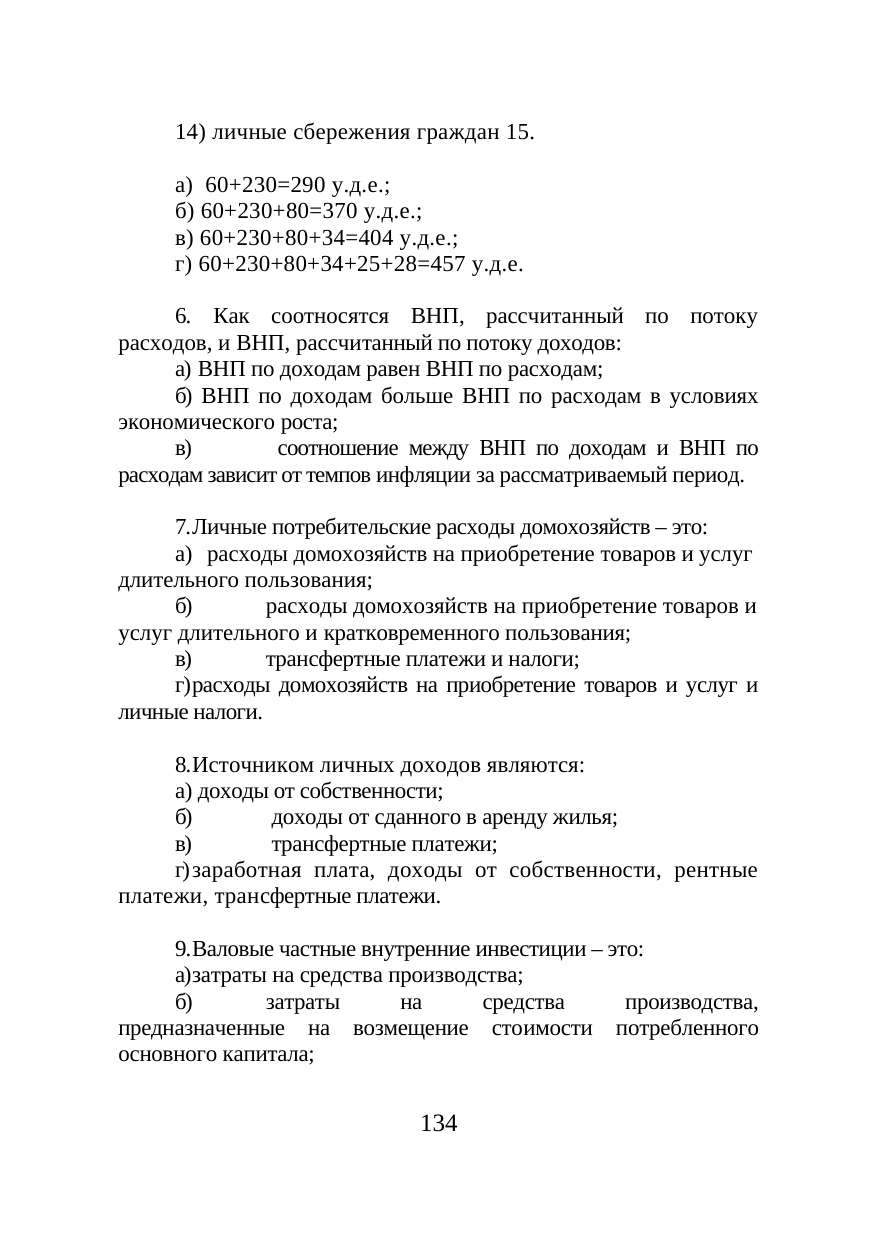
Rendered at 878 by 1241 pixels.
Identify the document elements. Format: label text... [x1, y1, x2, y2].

text б) расходы домохозяйств на приобретение товаров и услуг длительного и кратковременного пользования; [118, 592, 759, 645]
text а) ВНП по доходам равен ВНП по расходам; [118, 355, 759, 382]
text а) затраты на средства производства; [118, 961, 759, 988]
text а) расходы домохозяйств на приобретение товаров и услуг длительного пользования; [118, 540, 759, 592]
text 14) личные сбережения граждан 15. [118, 118, 759, 144]
text а) 60+230=290 у.д.е.; [118, 171, 759, 197]
text б) ВНП по доходам больше ВНП по расходам в условиях экономического роста; [118, 382, 759, 434]
text б) доходы от сданного в аренду жилья; [118, 803, 759, 830]
text 9. Валовые частные внутренние инвестиции – это: [118, 935, 759, 961]
text в) трансфертные платежи; [118, 830, 759, 856]
text а) доходы от собственности; [118, 777, 759, 803]
text 6. Как соотносятся ВНП, рассчитанный по потоку расходов, и ВНП, рассчитанный по потоку доходов: [118, 303, 759, 355]
text б) затраты на средства производства, предназначенные на возмещение стоимости потребленного основного капитала; [118, 988, 759, 1067]
text в) 60+230+80+34=404 у.д.е.; [118, 223, 759, 250]
text в) трансфертные платежи и налоги; [118, 645, 759, 672]
text г) заработная плата, доходы от собственности, рентные платежи, трансфертные платежи. [118, 856, 759, 909]
text б) 60+230+80=370 у.д.е.; [118, 197, 759, 223]
text г) расходы домохозяйств на приобретение товаров и услуг и личные налоги. [118, 672, 759, 724]
text в) соотношение между ВНП по доходам и ВНП по расходам зависит от темпов инфляции за рассматриваемый период. [118, 434, 759, 487]
text 7. Личные потребительские расходы домохозяйств – это: [118, 513, 759, 540]
text 8. Источником личных доходов являются: [118, 751, 759, 777]
text г) 60+230+80+34+25+28=457 у.д.е. [118, 250, 759, 276]
